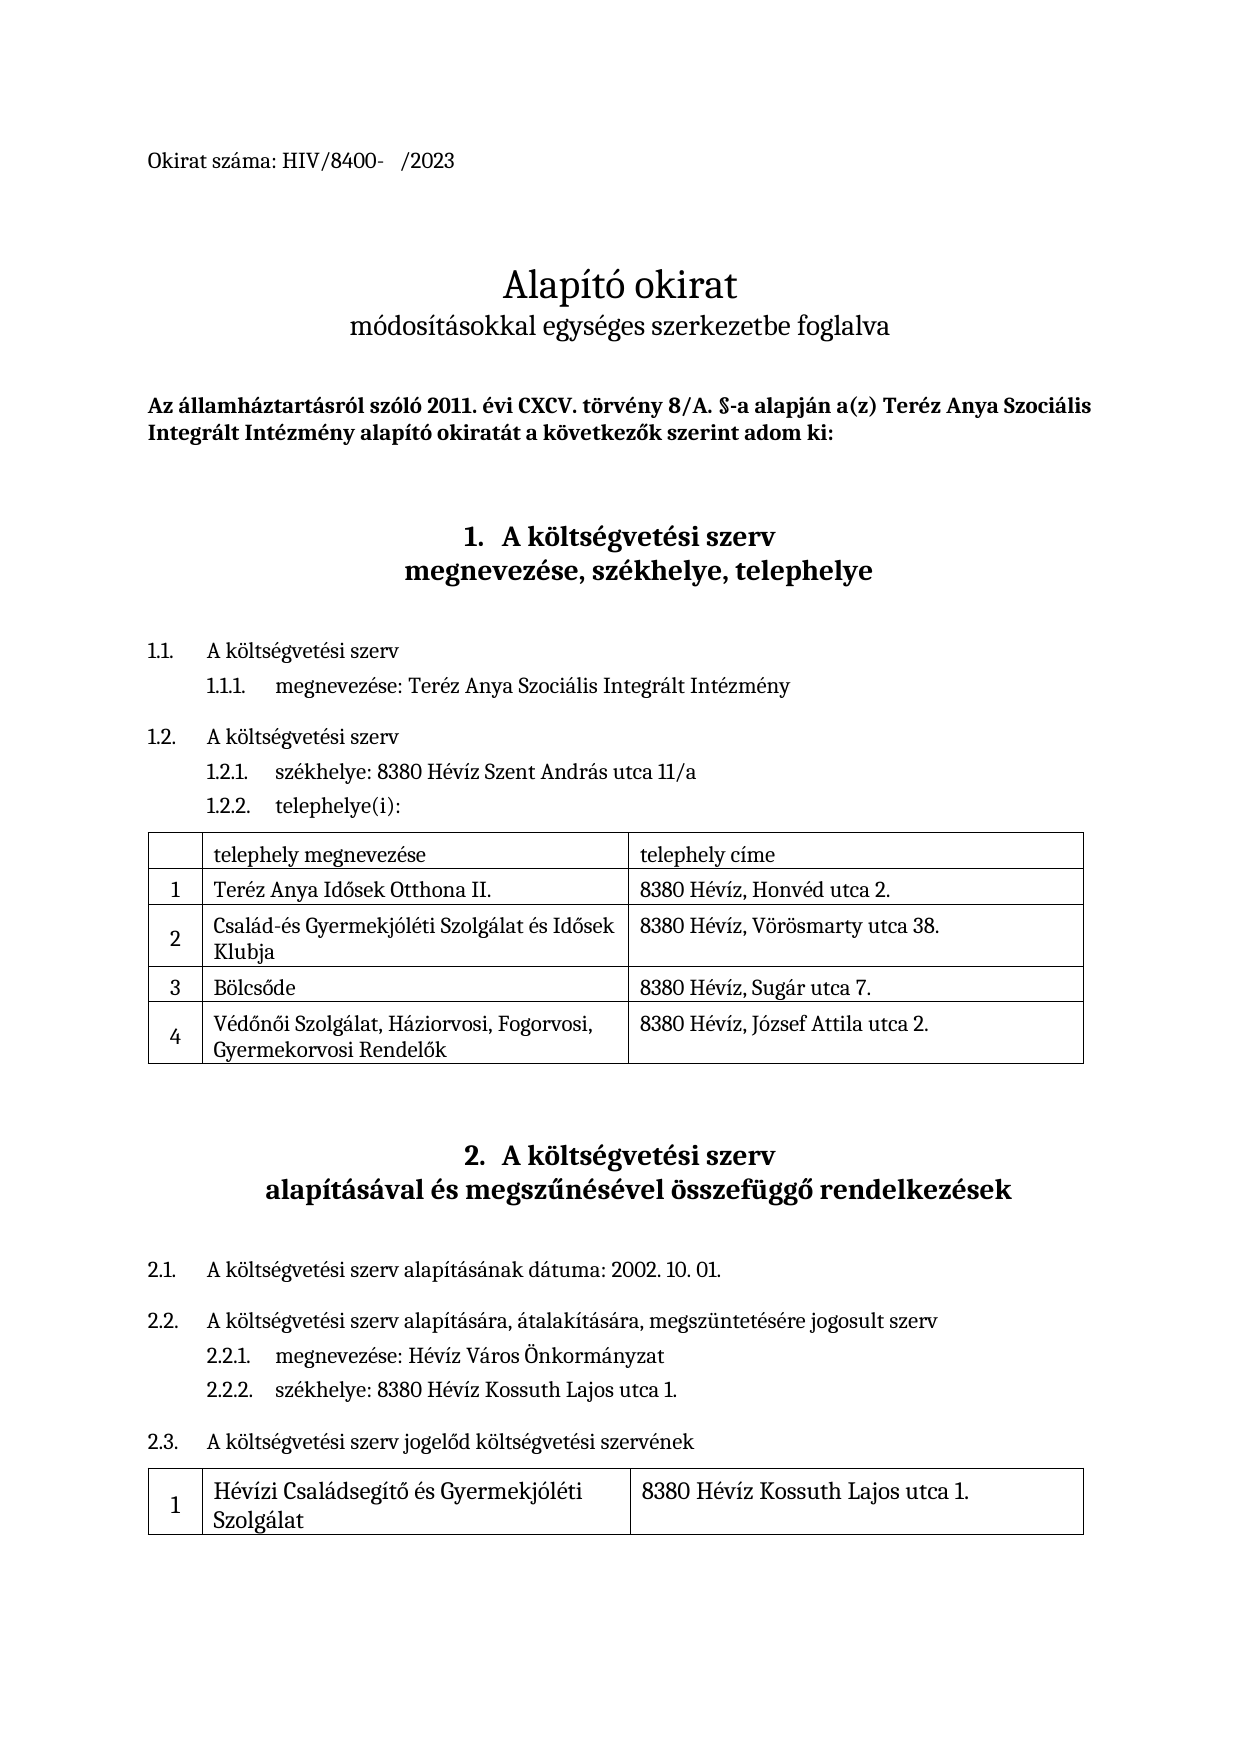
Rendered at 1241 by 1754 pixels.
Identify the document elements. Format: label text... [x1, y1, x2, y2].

table_cell 8380 Hévíz, Sugár utca 7. [629, 967, 1083, 1001]
list megnevezése: Hévíz Város Önkormányzat [207, 1342, 1093, 1369]
text Az államháztartásról szóló 2011. évi CXCV. törvény 8/A. §-a alapján a(z) Teréz Anya Szociális Integrált Intézmény alapító okiratát a következők szerint adom ki: [148, 393, 1093, 446]
list A költségvetési szerv [148, 638, 1093, 664]
list A költségvetési szerv [148, 724, 1093, 750]
table_header Hévízi Családsegítő és Gyermekjóléti Szolgálat [203, 1469, 630, 1534]
table_header [149, 833, 202, 868]
table_cell Család-és Gyermekjóléti Szolgálat és Idősek Klubja [203, 905, 628, 966]
table_cell 4 [149, 1002, 202, 1063]
table_cell 3 [149, 967, 202, 1001]
table_cell Védőnői Szolgálat, Háziorvosi, Fogorvosi, Gyermekorvosi Rendelők [203, 1002, 628, 1063]
table_cell 8380 Hévíz, Honvéd utca 2. [629, 869, 1083, 903]
table_cell Bölcsőde [203, 967, 628, 1001]
text Okirat száma: HIV/8400- /2023 [148, 148, 1093, 174]
table_header telephely címe [629, 833, 1083, 868]
list A költségvetési szerv alapításával és megszűnésével összefüggő rendelkezések [148, 1139, 1093, 1206]
list A költségvetési szerv jogelőd költségvetési szervének [148, 1428, 1093, 1455]
table_cell 2 [149, 905, 202, 966]
text Alapító okirat módosításokkal egységes szerkezetbe foglalva [148, 261, 1093, 343]
table_cell 1 [149, 869, 202, 903]
table_header telephely megnevezése [203, 833, 628, 868]
list A költségvetési szerv alapítására, átalakítására, megszüntetésére jogosult szerv [148, 1308, 1093, 1334]
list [207, 1377, 1093, 1403]
table_cell 8380 Hévíz, József Attila utca 2. [629, 1002, 1083, 1063]
list A költségvetési szerv alapításának dátuma: 2002. 10. 01. [148, 1256, 1093, 1283]
list megnevezése: Teréz Anya Szociális Integrált Intézmény [207, 672, 1093, 699]
table_cell 8380 Hévíz, Vörösmarty utca 38. [629, 905, 1083, 966]
list székhelye: 8380 Hévíz Szent András utca 11/a [207, 758, 1093, 785]
table_cell Teréz Anya Idősek Otthona II. [203, 869, 628, 903]
table_header 8380 Hévíz Kossuth Lajos utca 1. [631, 1469, 1083, 1534]
table_header 1 [149, 1469, 202, 1534]
list A költségvetési szerv megnevezése, székhelye, telephelye [148, 521, 1093, 588]
list telephelye(i): [207, 793, 1093, 819]
